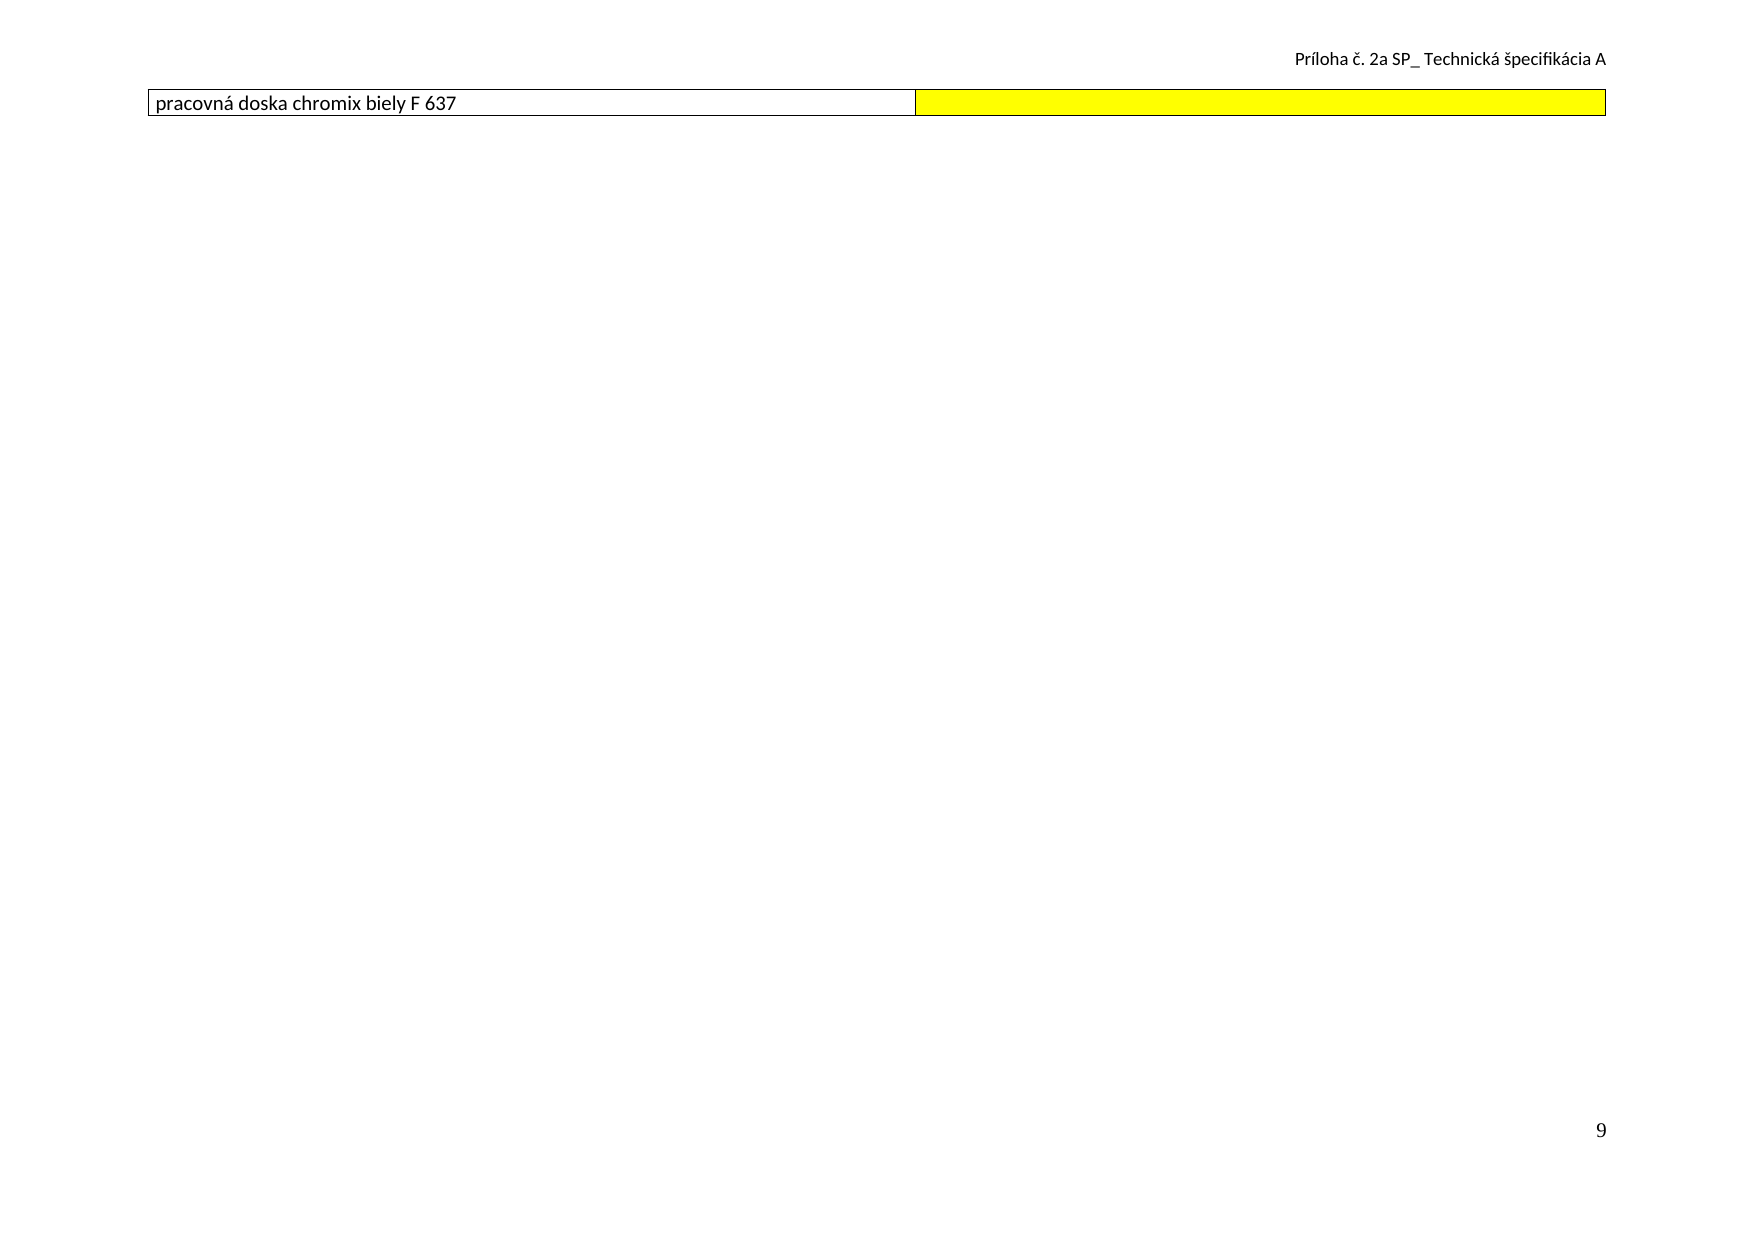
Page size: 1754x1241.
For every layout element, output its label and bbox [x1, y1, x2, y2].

table_cell [916, 90, 1605, 115]
table_cell [149, 90, 915, 115]
